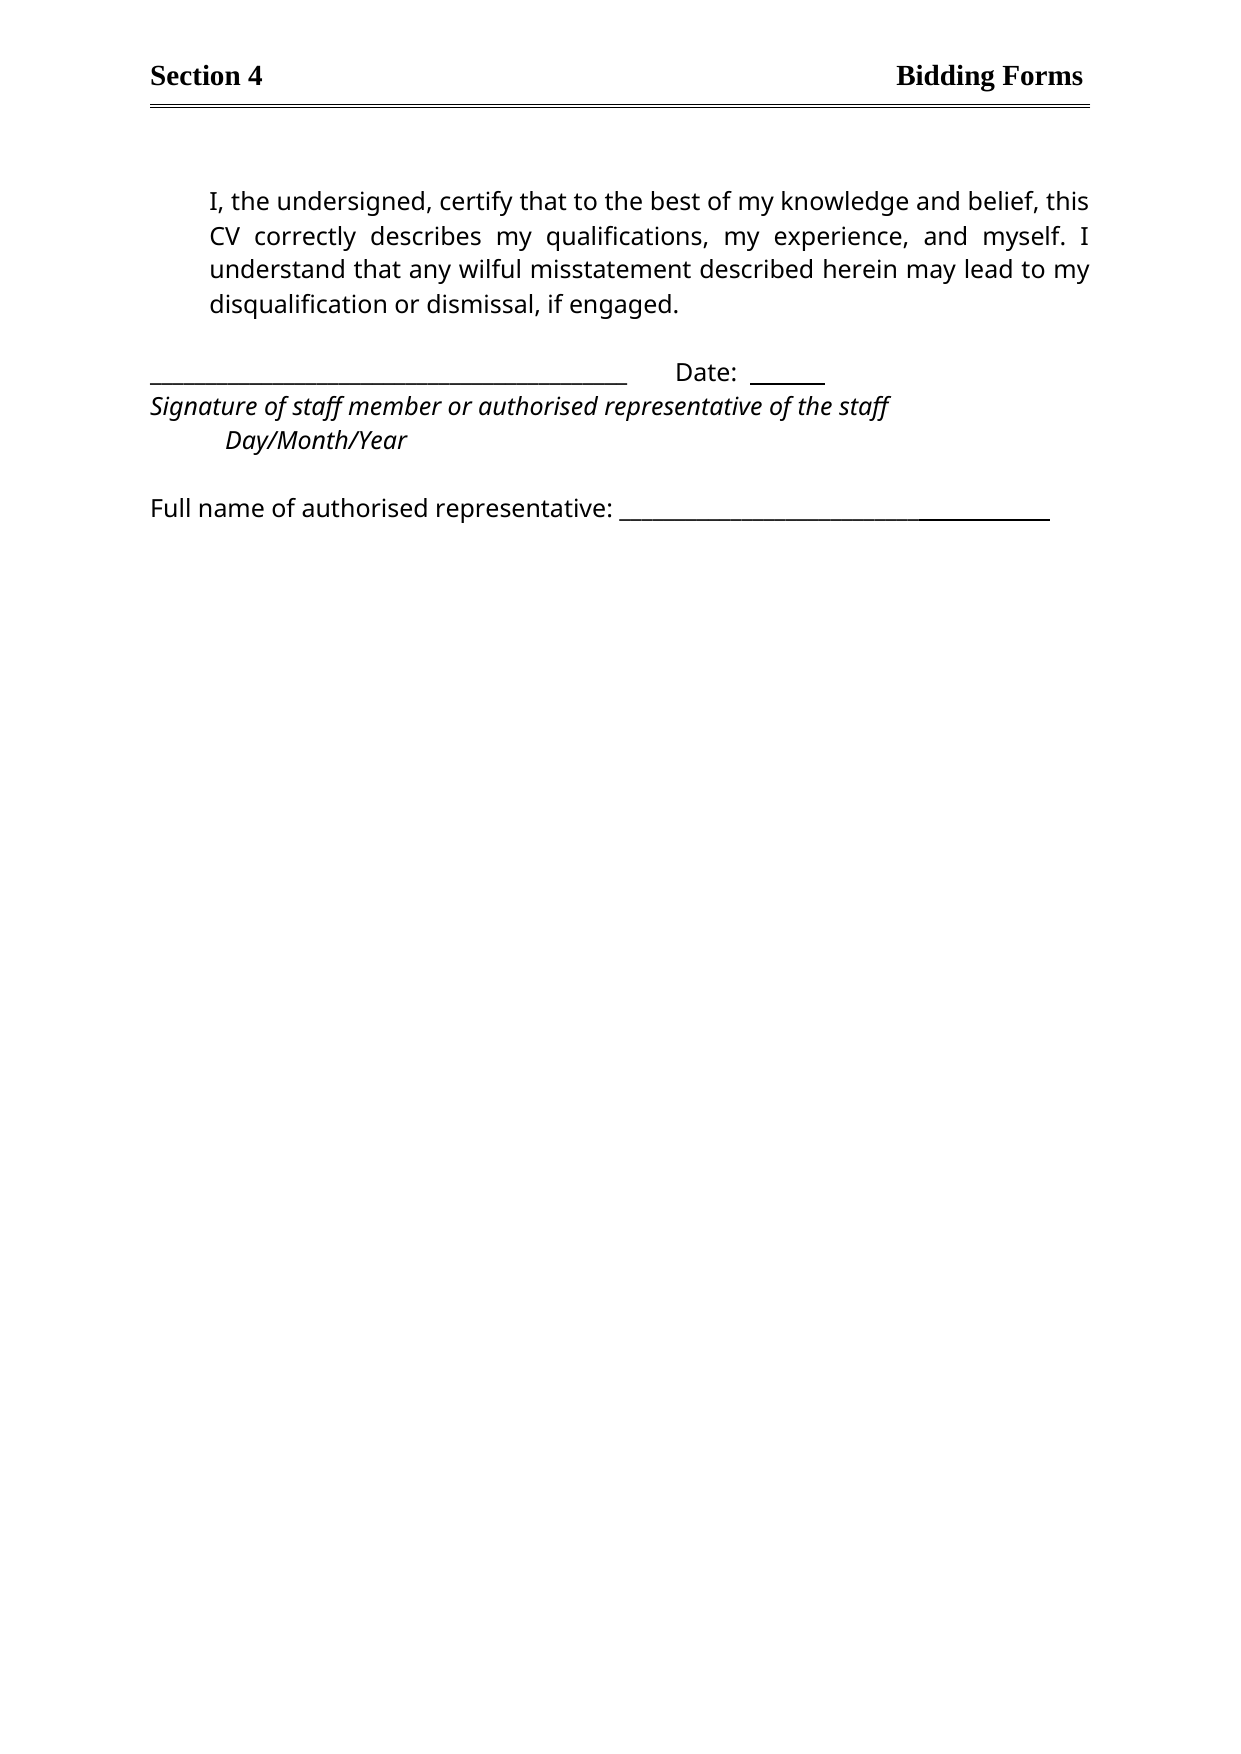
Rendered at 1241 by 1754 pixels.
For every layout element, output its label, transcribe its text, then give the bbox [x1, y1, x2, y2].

text ___________________________________________ Date: [150, 354, 1090, 388]
text Signature of staff member or authorised representative of the staff Day/Month/Year [150, 388, 1090, 457]
text Full name of authorised representative: ___________________________ [150, 491, 1090, 525]
text I, the undersigned, certify that to the best of my knowledge and belief, this CV correctly describes my qualifications, my experience, and myself. I understand that any wilful misstatement described herein may lead to my disqualification or dismissal, if engaged. [209, 184, 1090, 320]
